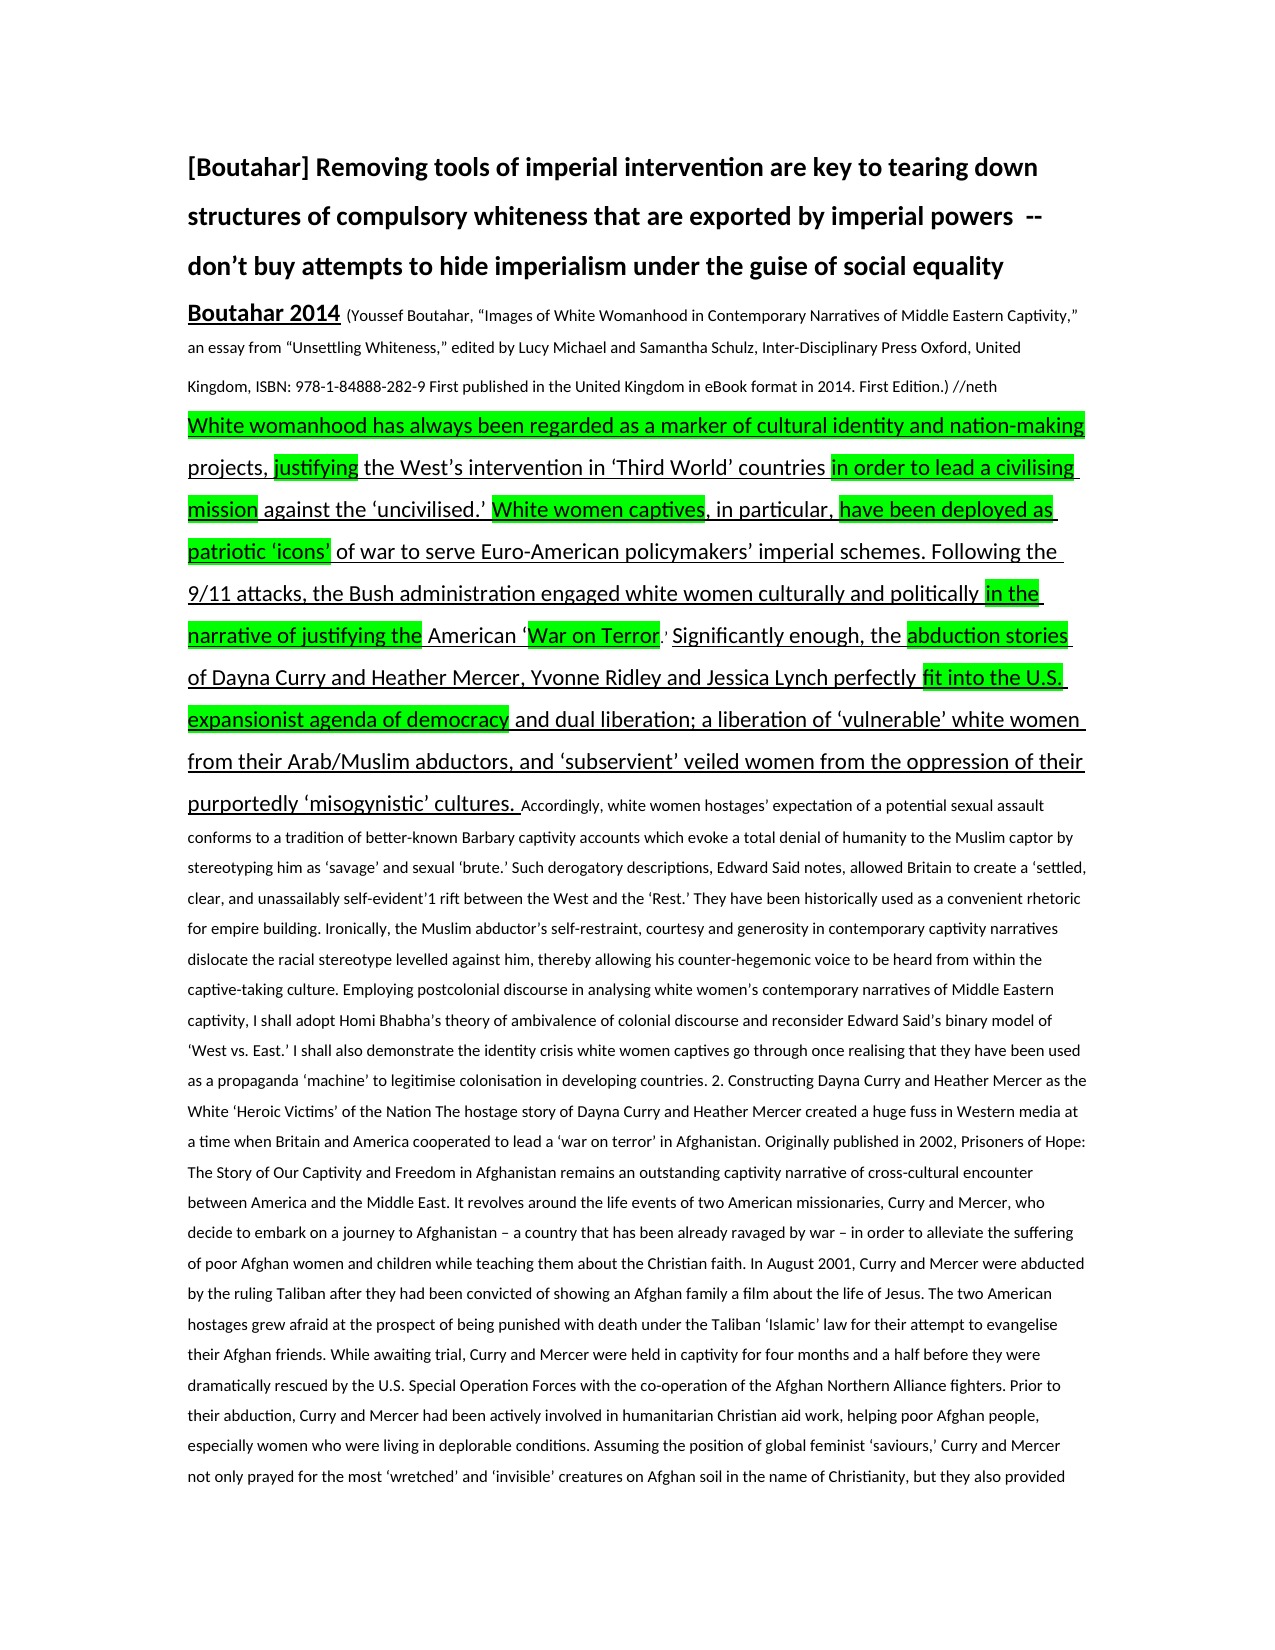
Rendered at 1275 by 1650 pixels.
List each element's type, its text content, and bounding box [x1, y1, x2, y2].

subtitle [Boutahar] Removing tools of imperial intervention are key to tearing down structures of compulsory whiteness that are exported by imperial powers -- don’t buy attempts to hide imperialism under the guise of social equality Boutahar 2014 (Youssef Boutahar, “Images of White Womanhood in Contemporary Narratives of Middle Eastern Captivity,” an essay from “Unsettling Whiteness,” edited by Lucy Michael and Samantha Schulz, Inter-Disciplinary Press Oxford, United Kingdom, ISBN: 978-1-84888-282-9 First published in the United Kingdom in eBook format in 2014. First Edition.) //neth [187, 150, 1087, 398]
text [187, 411, 1087, 1486]
